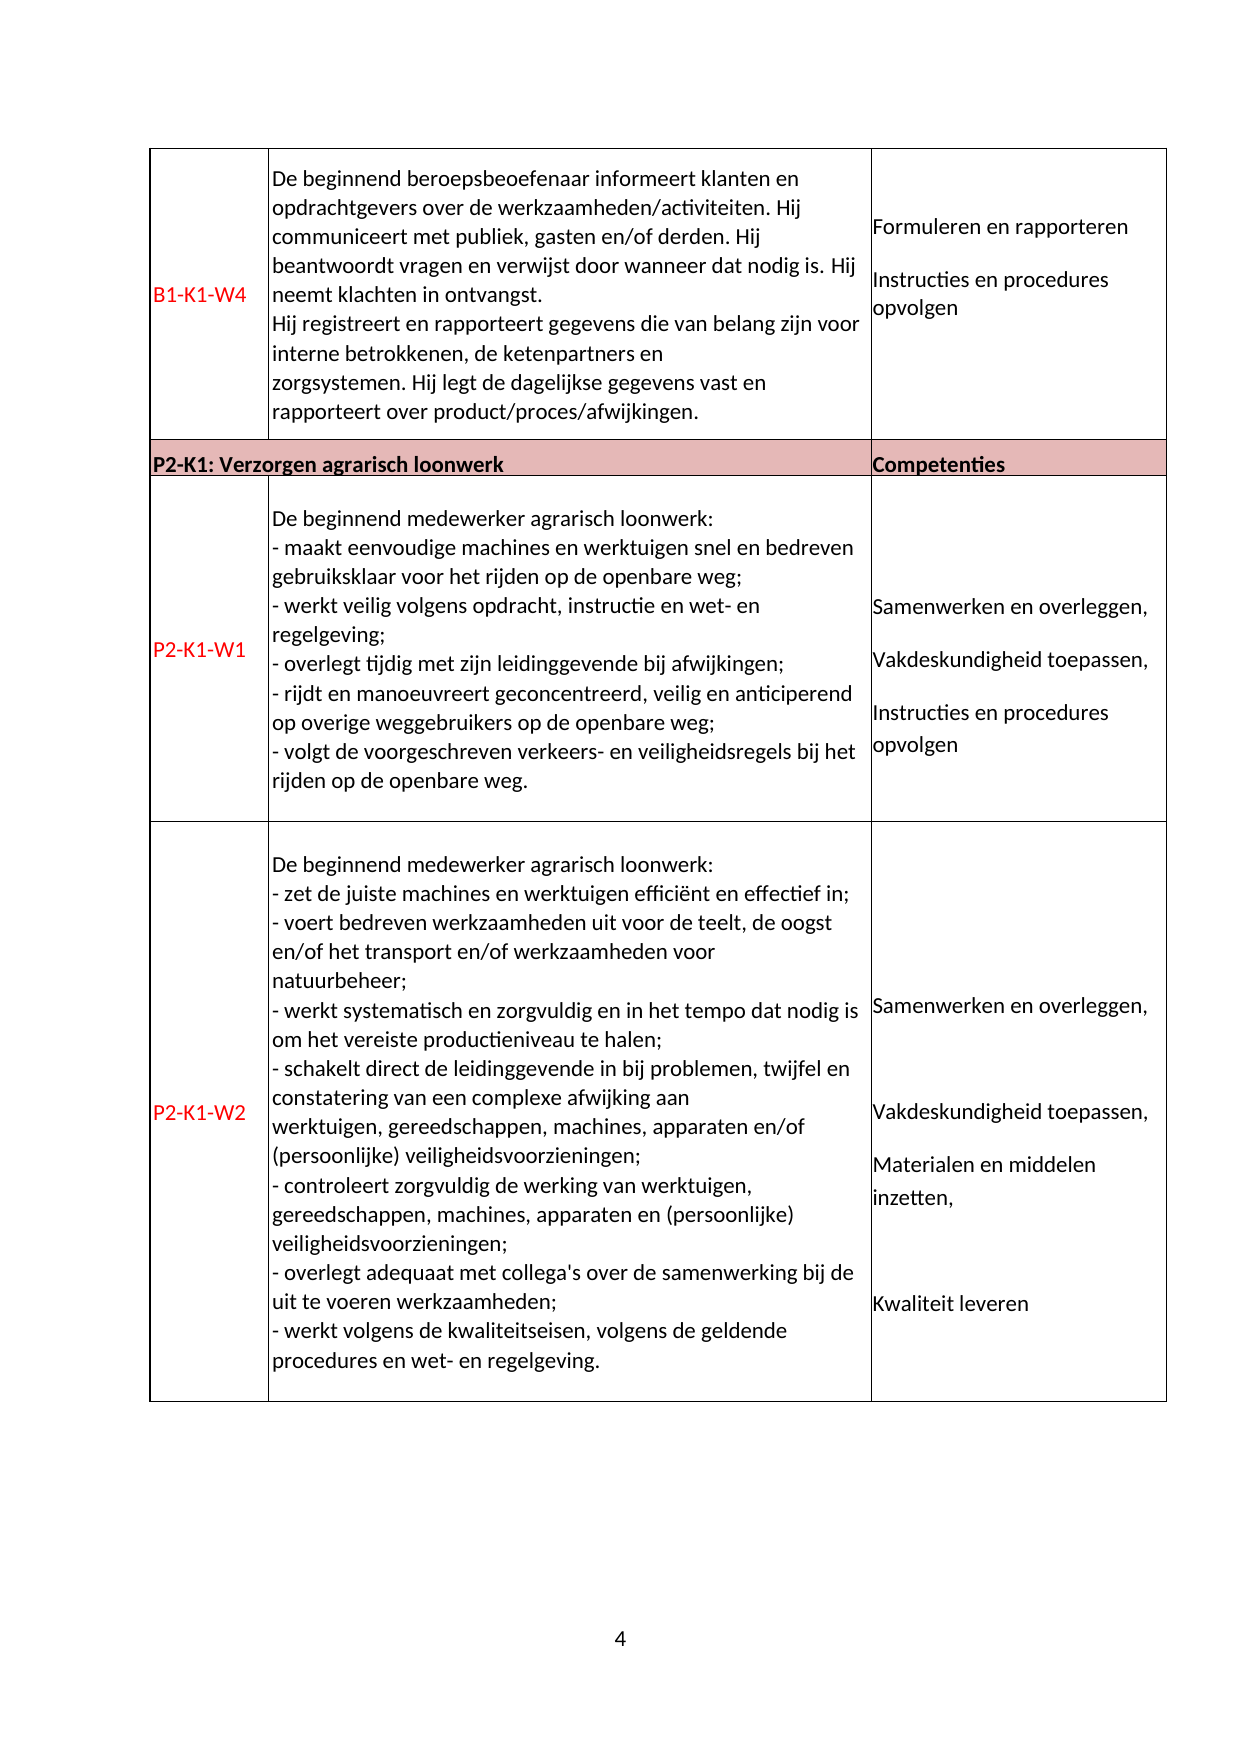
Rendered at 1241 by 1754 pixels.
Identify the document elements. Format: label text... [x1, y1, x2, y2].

table_cell Formuleren en rapporteren Instructies en procedures opvolgen [872, 149, 1166, 439]
table_cell P2-K1: Verzorgen agrarisch loonwerk [151, 440, 871, 475]
table_cell De beginnend medewerker agrarisch loonwerk: - zet de juiste machines en werktuigen efficiënt en effectief in; - voert bedreven werkzaamheden uit voor de teelt, de oogst en/of het transport en/of werkzaamheden voor natuurbeheer; - werkt systematisch en zorgvuldig en in het tempo dat nodig is om het vereiste productieniveau te halen; - schakelt direct de leidinggevende in bij problemen, twijfel en constatering van een complexe afwijking aan werktuigen, gereedschappen, machines, apparaten en/of (persoonlijke) veiligheidsvoorzieningen; - controleert zorgvuldig de werking van werktuigen, gereedschappen, machines, apparaten en (persoonlijke) veiligheidsvoorzieningen; - overlegt adequaat met collega's over de samenwerking bij de uit te voeren werkzaamheden; - werkt volgens de kwaliteitseisen, volgens de geldende procedures en wet- en regelgeving. [269, 822, 871, 1401]
table_cell De beginnend beroepsbeoefenaar informeert klanten en opdrachtgevers over de werkzaamheden/activiteiten. Hij communiceert met publiek, gasten en/of derden. Hij beantwoordt vragen en verwijst door wanneer dat nodig is. Hij neemt klachten in ontvangst. Hij registreert en rapporteert gegevens die van belang zijn voor interne betrokkenen, de ketenpartners en zorgsystemen. Hij legt de dagelijkse gegevens vast en rapporteert over product/proces/afwijkingen. [269, 149, 871, 439]
table_cell B1-K1-W4 [151, 149, 268, 439]
table_cell P2-K1-W1 [151, 476, 268, 821]
table_cell De beginnend medewerker agrarisch loonwerk: - maakt eenvoudige machines en werktuigen snel en bedreven gebruiksklaar voor het rijden op de openbare weg; - werkt veilig volgens opdracht, instructie en wet- en regelgeving; - overlegt tijdig met zijn leidinggevende bij afwijkingen; - rijdt en manoeuvreert geconcentreerd, veilig en anticiperend op overige weggebruikers op de openbare weg; - volgt de voorgeschreven verkeers- en veiligheidsregels bij het rijden op de openbare weg. [269, 476, 871, 821]
table_cell P2-K1-W2 [151, 822, 268, 1401]
table_cell Samenwerken en overleggen, Vakdeskundigheid toepassen, Instructies en procedures opvolgen [872, 476, 1166, 821]
table_cell Samenwerken en overleggen, Vakdeskundigheid toepassen, Materialen en middelen inzetten, Kwaliteit leveren [872, 822, 1166, 1401]
table_cell Competenties [872, 440, 1166, 475]
